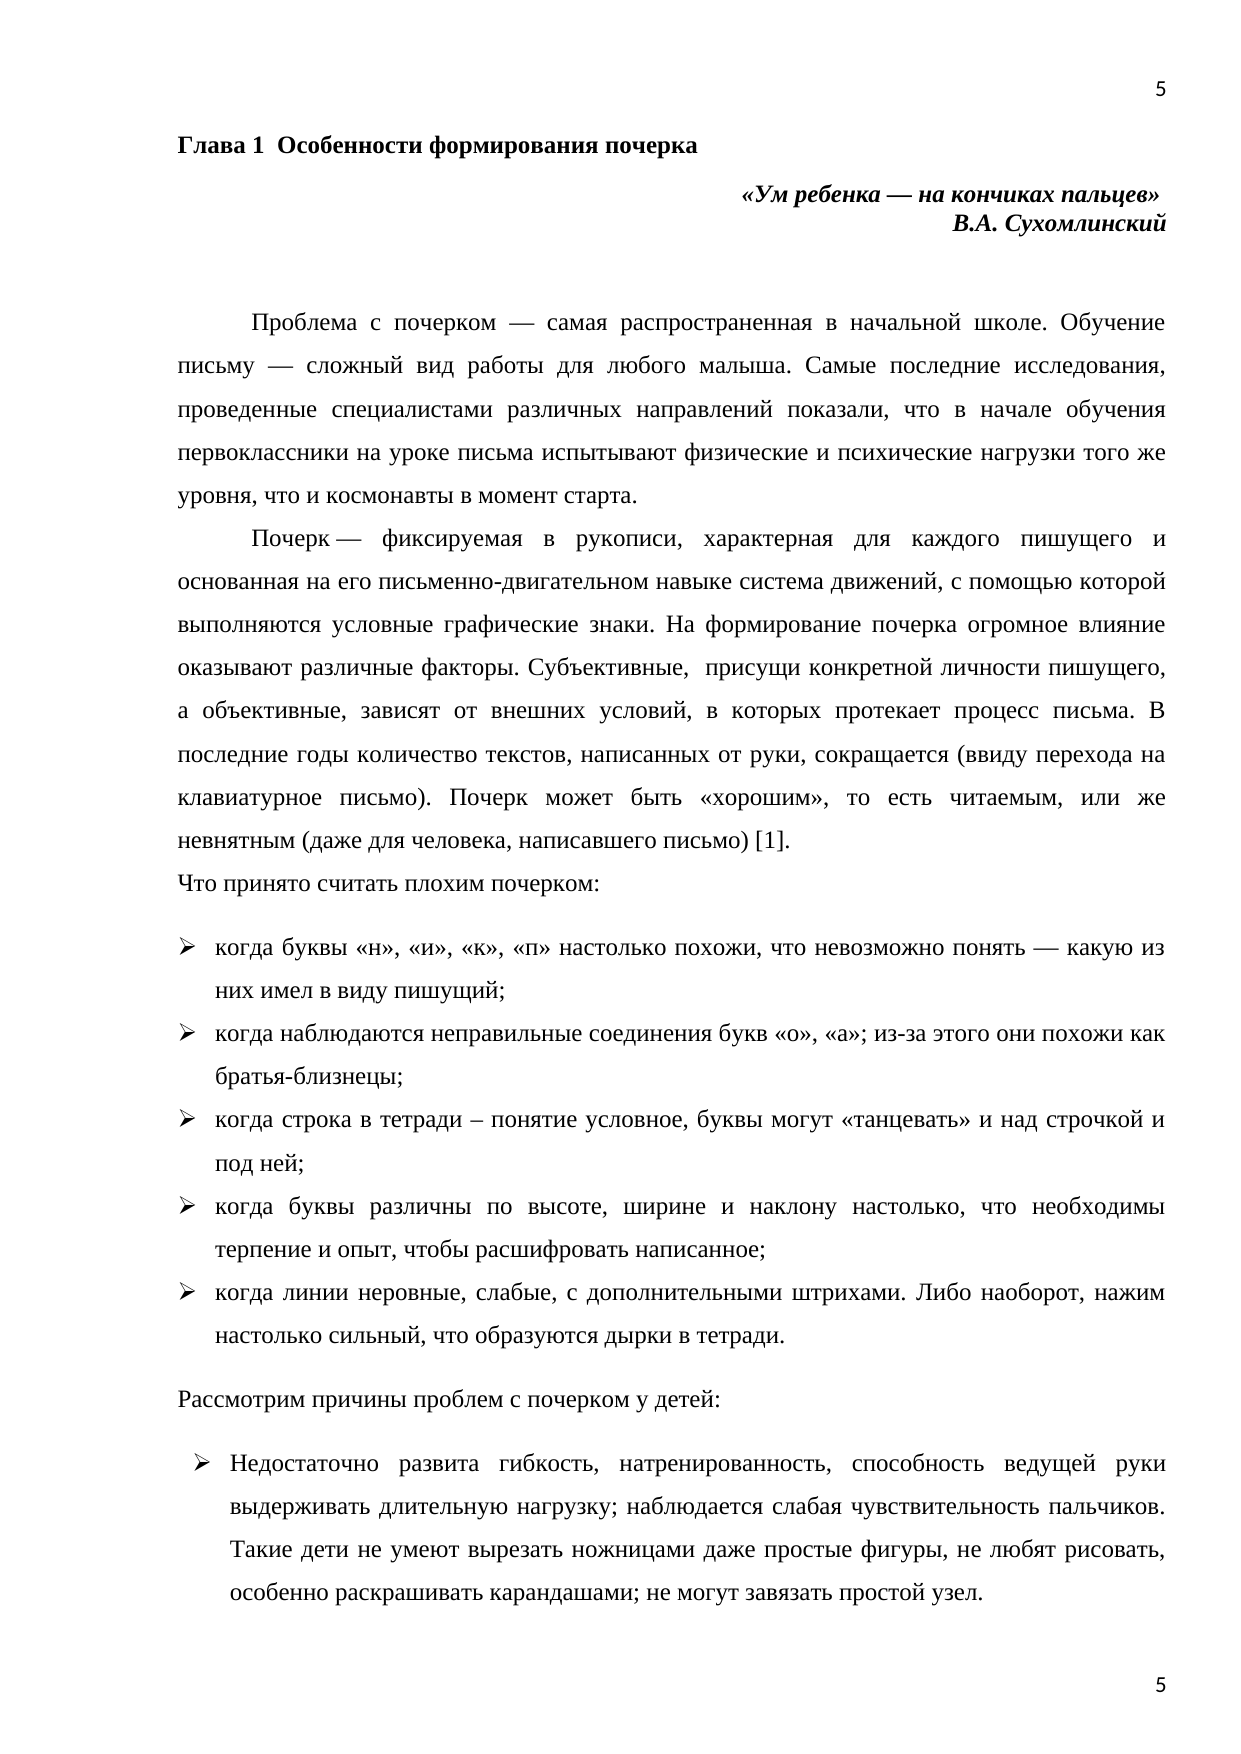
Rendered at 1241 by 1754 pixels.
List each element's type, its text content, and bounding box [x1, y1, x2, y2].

text Проблема с почерком — самая распространенная в начальной школе. Обучение письму — сложный вид работы для любого малыша. Самые последние исследования, проведенные специалистами различных направлений показали, что в начале обучения первоклассники на уроке письма испытывают физические и психические нагрузки того же уровня, что и космонавты в момент старта. [177, 307, 1167, 509]
text Рассмотрим причины проблем с почерком у детей: [177, 1384, 1167, 1413]
text Глава 1 Особенности формирования почерка [177, 130, 1167, 159]
list когда строка в тетради – понятие условное, буквы могут «танцевать» и над строчкой и под ней; [177, 1104, 1167, 1176]
list Недостаточно развита гибкость, натренированность, способность ведущей руки выдерживать длительную нагрузку; наблюдается слабая чувствительность пальчиков. Такие дети не умеют вырезать ножницами даже простые фигуры, не любят рисовать, особенно раскрашивать карандашами; не могут завязать простой узел. [192, 1448, 1167, 1606]
text Что принято считать плохим почерком: [177, 868, 1167, 897]
list когда наблюдаются неправильные соединения букв «о», «а»; из-за этого они похожи как братья-близнецы; [177, 1018, 1167, 1090]
list когда буквы различны по высоте, ширине и наклону настолько, что необходимы терпение и опыт, чтобы расшифровать написанное; [177, 1191, 1167, 1263]
text Почерк — фиксируемая в рукописи, характерная для каждого пишущего и основанная на его письменно-двигательном навыке система движений, с помощью которой выполняются условные графические знаки. На формирование почерка огромное влияние оказывают различные факторы. Субъективные, присущи конкретной личности пишущего, а объективные, зависят от внешних условий, в которых протекает процесс письма. В последние годы количество текстов, написанных от руки, сокращается (ввиду перехода на клавиатурное письмо). Почерк может быть «хорошим», то есть читаемым, или же невнятным (даже для человека, написавшего письмо) [1]. [177, 523, 1167, 854]
list когда буквы «н», «и», «к», «п» настолько похожи, что невозможно понять — какую из них имел в виду пишущий; [177, 932, 1167, 1004]
list когда линии неровные, слабые, с дополнительными штрихами. Либо наоборот, нажим настолько сильный, что образуются дырки в тетради. [177, 1277, 1167, 1349]
text «Ум ребенка — на кончиках пальцев» В.А. Сухомлинский [177, 179, 1167, 237]
